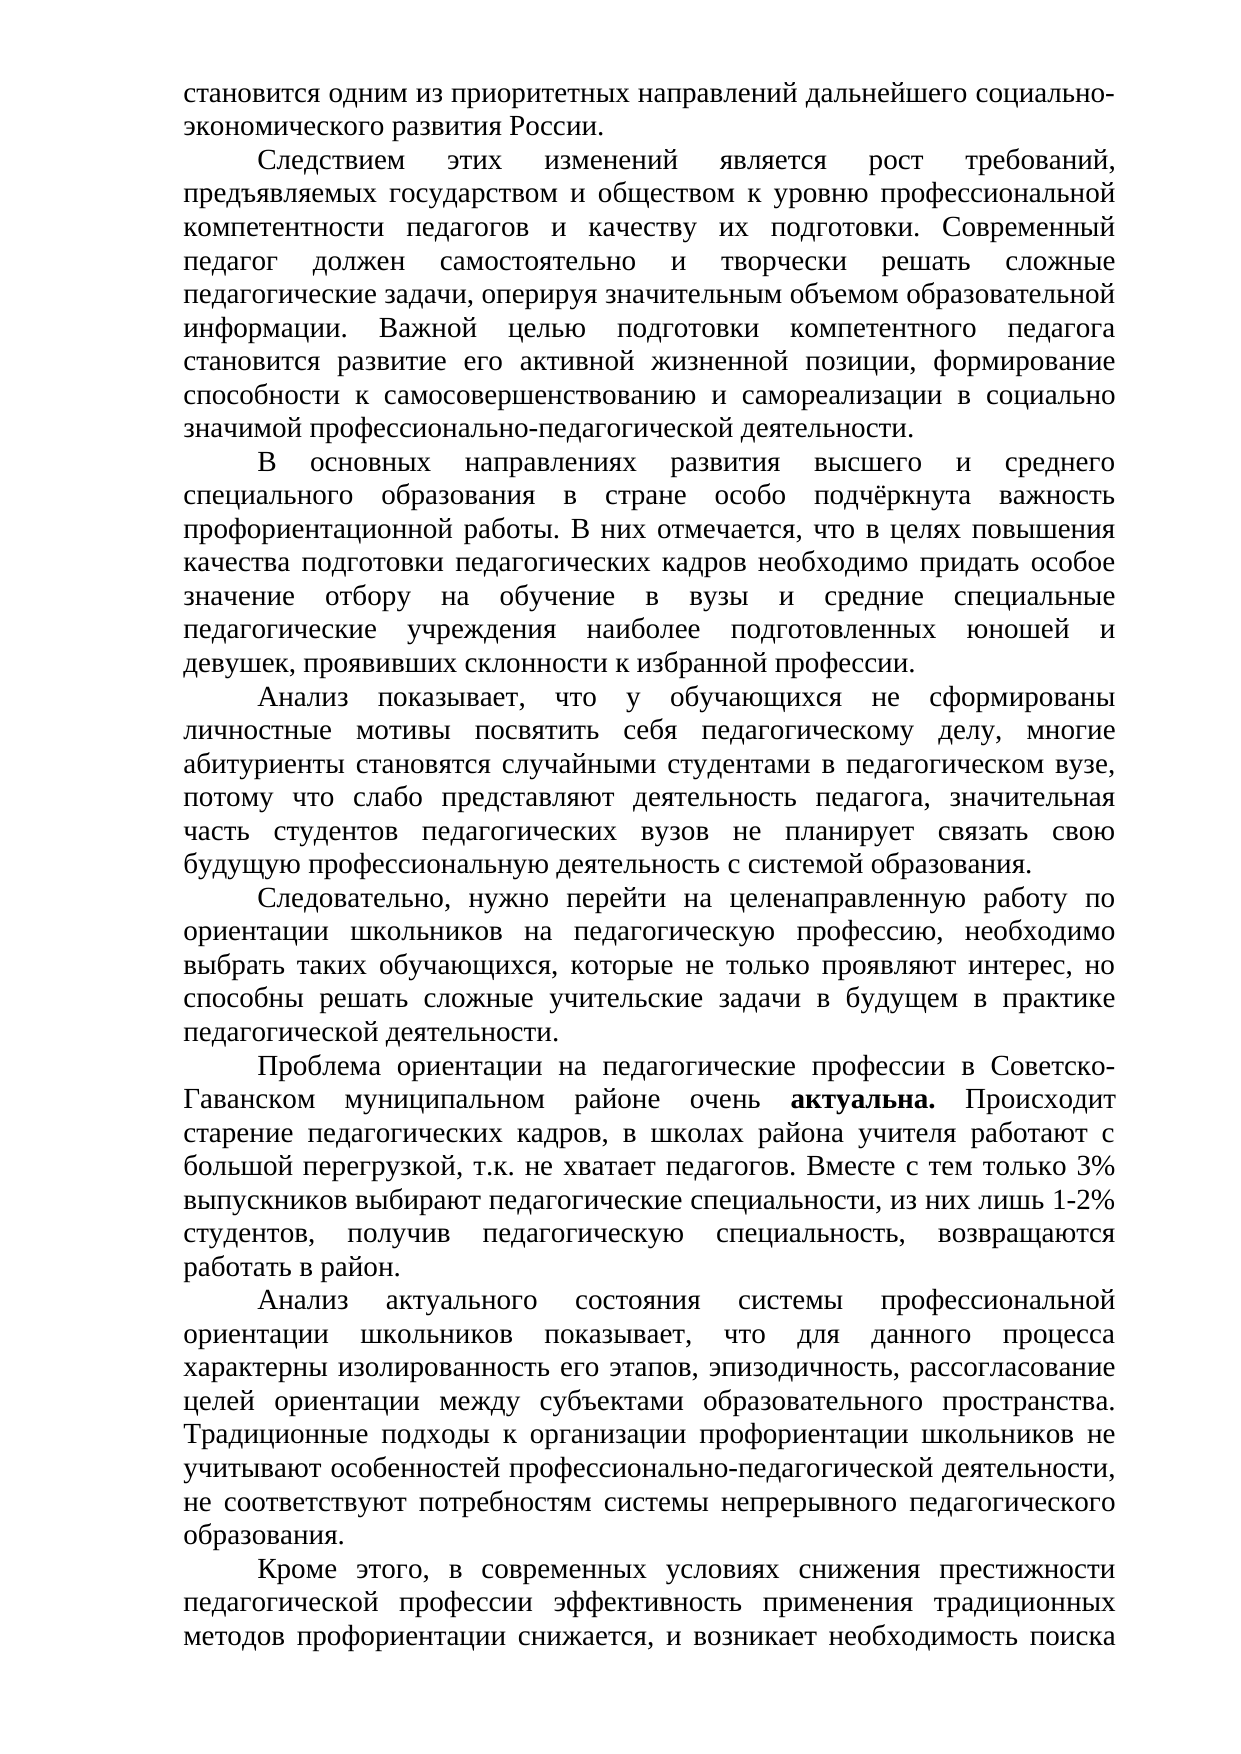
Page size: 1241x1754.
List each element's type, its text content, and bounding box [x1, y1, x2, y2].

text Проблема ориентации на педагогические профессии в Советско-Гаванском муниципальном районе очень актуальна. Происходит старение педагогических кадров, в школах района учителя работают с большой перегрузкой, т.к. не хватает педагогов. Вместе с тем только 3% выпускников выбирают педагогические специальности, из них лишь 1-2% студентов, получив педагогическую специальность, возвращаются работать в район. [183, 1048, 1116, 1282]
text В основных направлениях развития высшего и среднего специального образования в стране особо подчёркнута важность профориентационной работы. В них отмечается, что в целях повышения качества подготовки педагогических кадров необходимо придать особое значение отбору на обучение в вузы и средние специальные педагогические учреждения наиболее подготовленных юношей и девушек, проявивших склонности к избранной профессии. [183, 444, 1116, 679]
text Следствием этих изменений является рост требований, предъявляемых государством и обществом к уровню профессиональной компетентности педагогов и качеству их подготовки. Современный педагог должен самостоятельно и творчески решать сложные педагогические задачи, оперируя значительным объемом образовательной информации. Важной целью подготовки компетентного педагога становится развитие его активной жизненной позиции, формирование способности к самосовершенствованию и самореализации в социально значимой профессионально-педагогической деятельности. [183, 142, 1116, 444]
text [183, 75, 1116, 142]
text Анализ показывает, что у обучающихся не сформированы личностные мотивы посвятить себя педагогическому делу, многие абитуриенты становятся случайными студентами в педагогическом вузе, потому что слабо представляют деятельность педагога, значительная часть студентов педагогических вузов не планирует связать свою будущую профессиональную деятельность с системой образования. [183, 679, 1116, 880]
text Анализ актуального состояния системы профессиональной ориентации школьников показывает, что для данного процесса характерны изолированность его этапов, эпизодичность, рассогласование целей ориентации между субъектами образовательного пространства. Традиционные подходы к организации профориентации школьников не учитывают особенностей профессионально-педагогической деятельности, не соответствуют потребностям системы непрерывного педагогического образования. [183, 1282, 1116, 1551]
text Следовательно, нужно перейти на целенаправленную работу по ориентации школьников на педагогическую профессию, необходимо выбрать таких обучающихся, которые не только проявляют интерес, но способны решать сложные учительские задачи в будущем в практике педагогической деятельности. [183, 880, 1116, 1048]
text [183, 1551, 1116, 1651]
